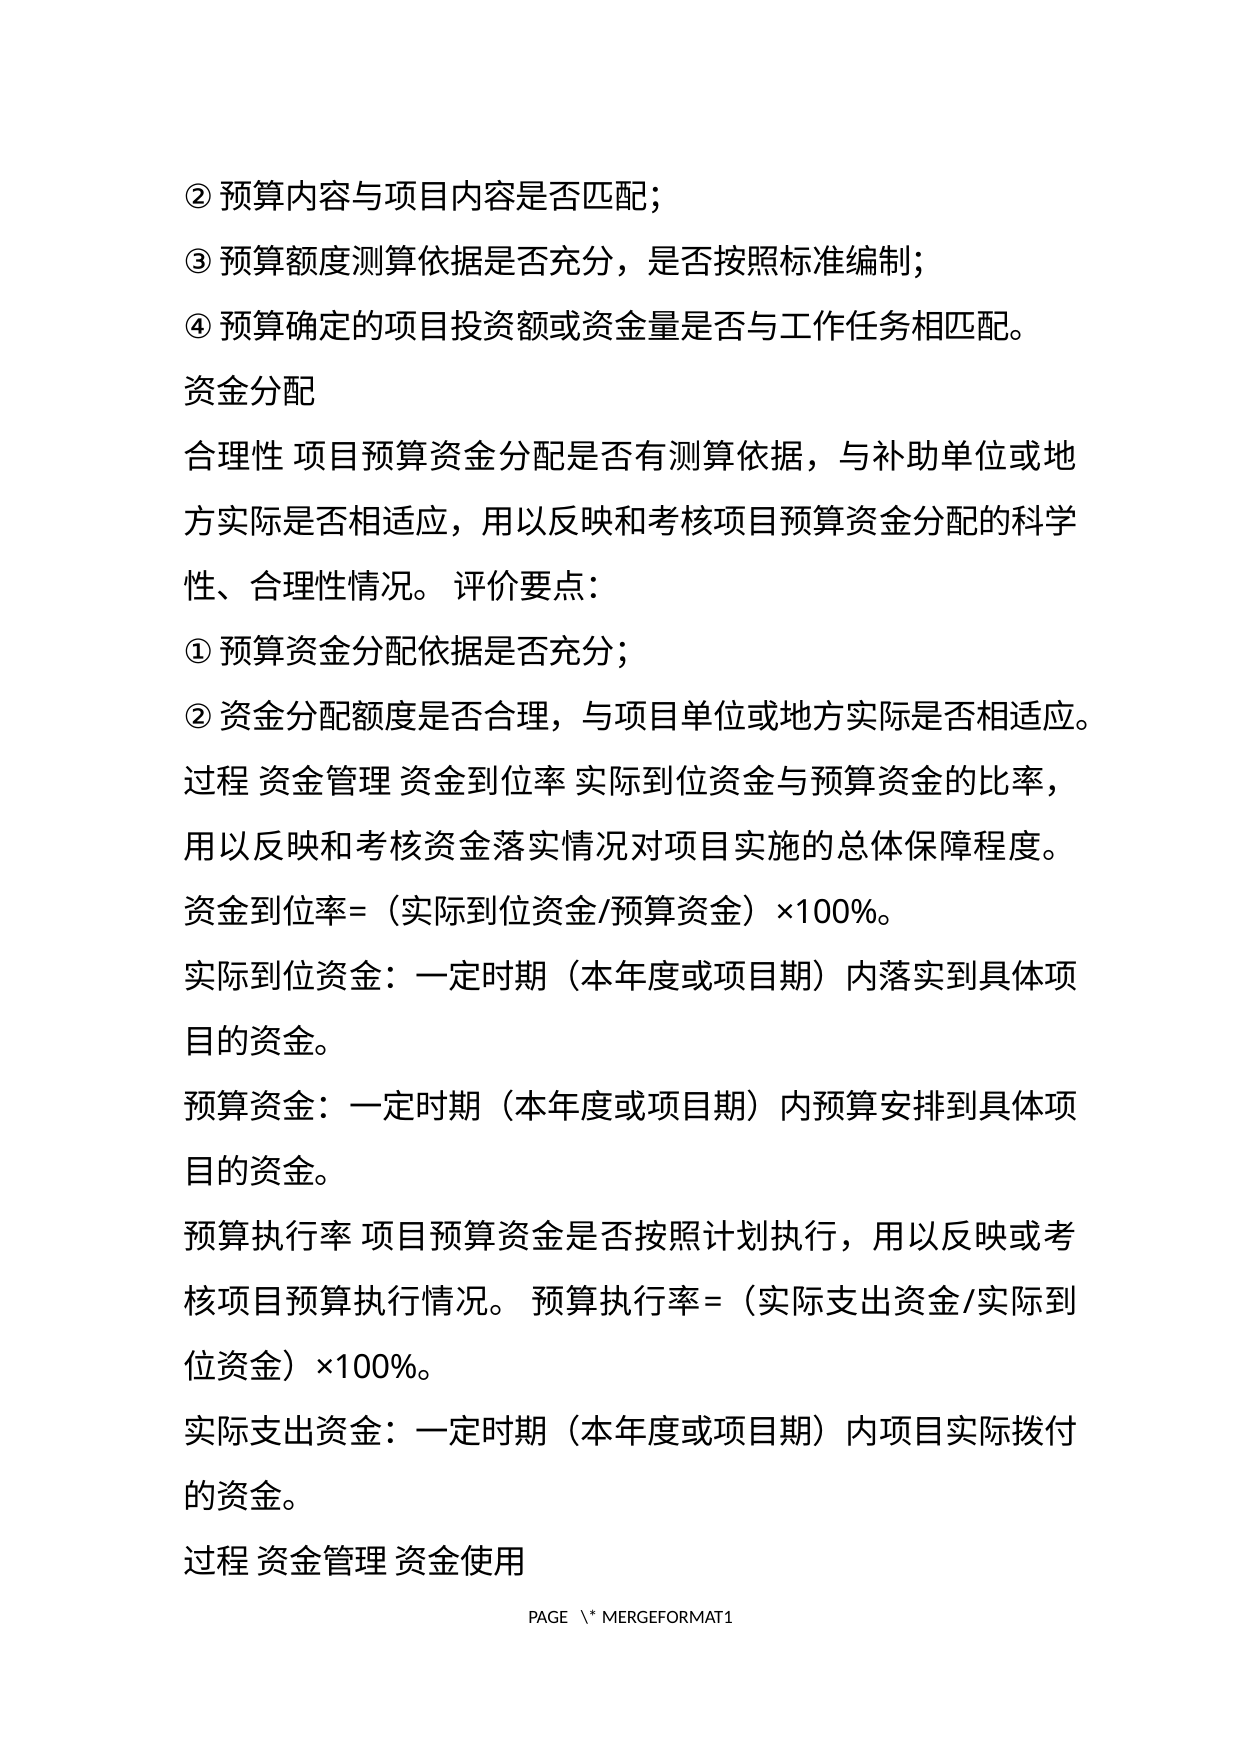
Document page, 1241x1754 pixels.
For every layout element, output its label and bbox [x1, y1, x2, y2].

text [183, 162, 1078, 1592]
